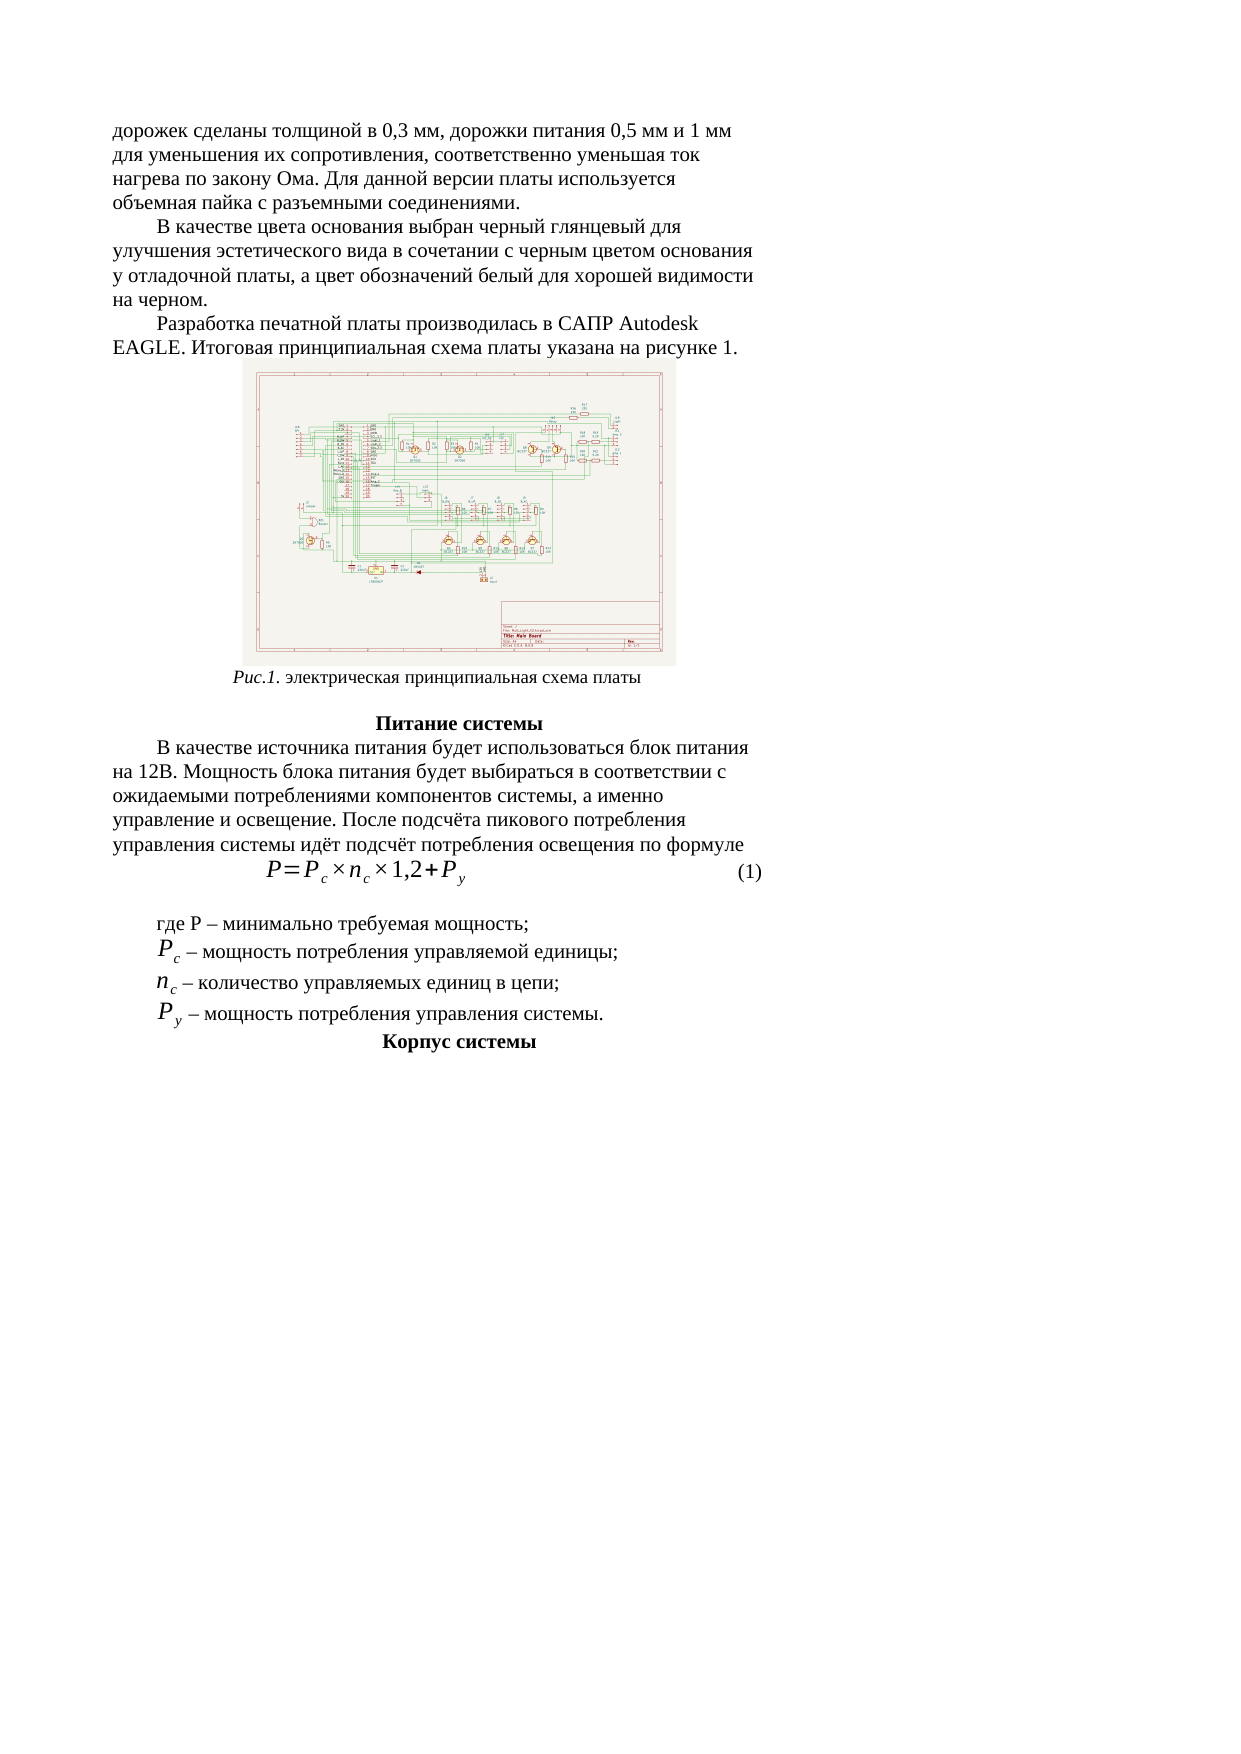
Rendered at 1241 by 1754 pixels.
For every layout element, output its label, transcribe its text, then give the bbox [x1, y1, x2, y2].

text (1) [112, 856, 762, 887]
picture [242, 358, 677, 666]
text В качестве источника питания будет использоваться блок питания на 12В. Мощность блока питания будет выбираться в соответствии с ожидаемыми потреблениями компонентов системы, а именно управление и освещение. После подсчёта пикового потребления управления системы идёт подсчёт потребления освещения по формуле [112, 735, 762, 856]
text Рис.1. электрическая принципиальная схема платы [112, 666, 762, 687]
text Разработка печатной платы производилась в САПР Autodesk EAGLE. Итоговая принципиальная схема платы указана на рисунке 1. [112, 311, 762, 359]
text – мощность потребления управляемой единицы; [112, 935, 762, 966]
text В качестве цвета основания выбран черный глянцевый для улучшения эстетического вида в сочетании с черным цветом основания у отладочной платы, а цвет обозначений белый для хорошей видимости на черном. [112, 214, 762, 311]
text Корпус системы [112, 1029, 762, 1053]
text Питание системы [112, 711, 762, 735]
text Для расположения всех необходимых компонентов следует использовать печатную плату. С учётом ожидаемого количества компонентов управления требуется двуслойная плата. Для общей защиты дорожек соответственно следует использовать маску с двух сторон и для пайки покрыть площадки ПОС-63. Обозначения элементов выполнить с помощью маркировки на лицевой стороне. Большая часть дорожек сделаны толщиной в 0,3 мм, дорожки питания 0,5 мм и 1 мм для уменьшения их сопротивления, соответственно уменьшая ток нагрева по закону Ома. Для данной версии платы используется объемная пайка с разъемными соединениями. [112, 118, 762, 214]
text – количество управляемых единиц в цепи; [112, 966, 762, 998]
text где P – минимально требуемая мощность; [112, 911, 762, 935]
text – мощность потребления управления системы. [112, 998, 762, 1029]
